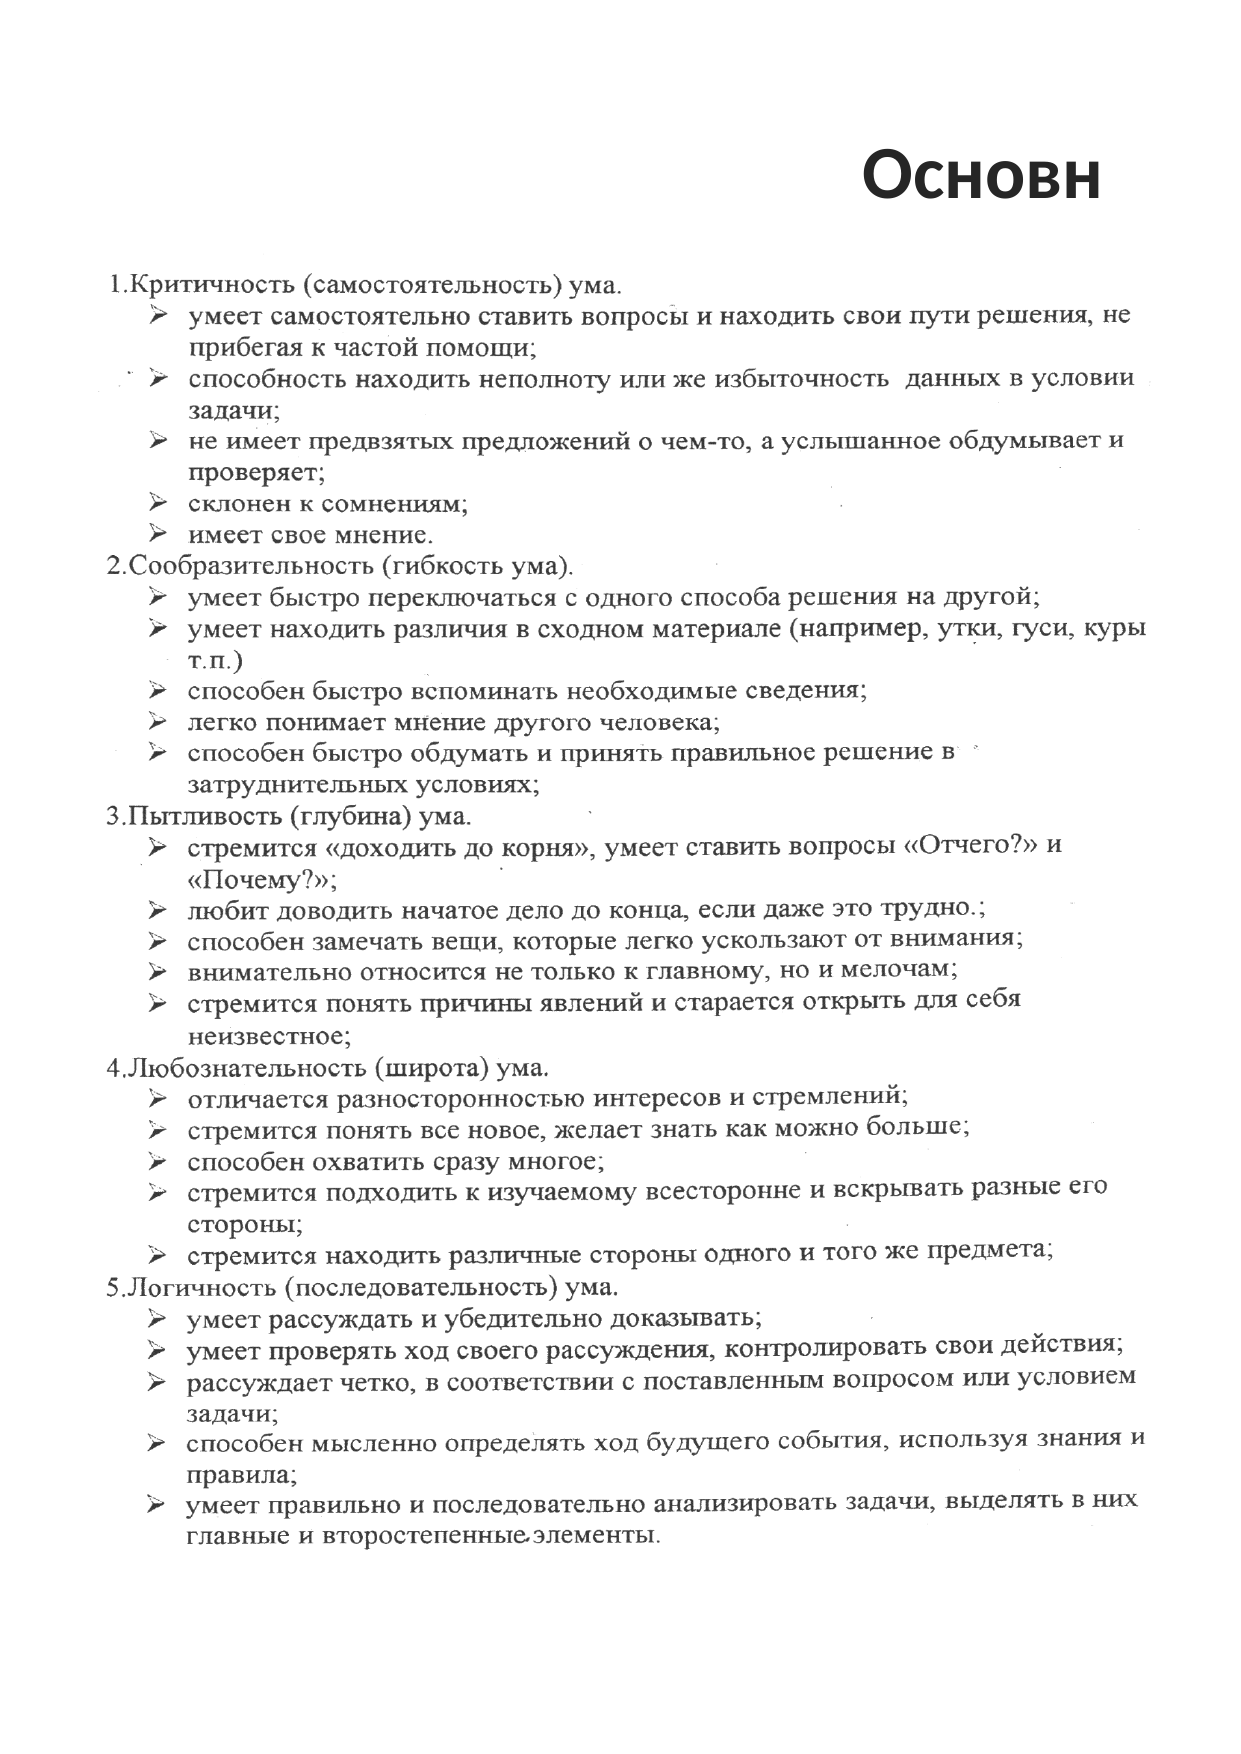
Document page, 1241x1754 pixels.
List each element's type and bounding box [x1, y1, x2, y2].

picture [91, 251, 1152, 1568]
